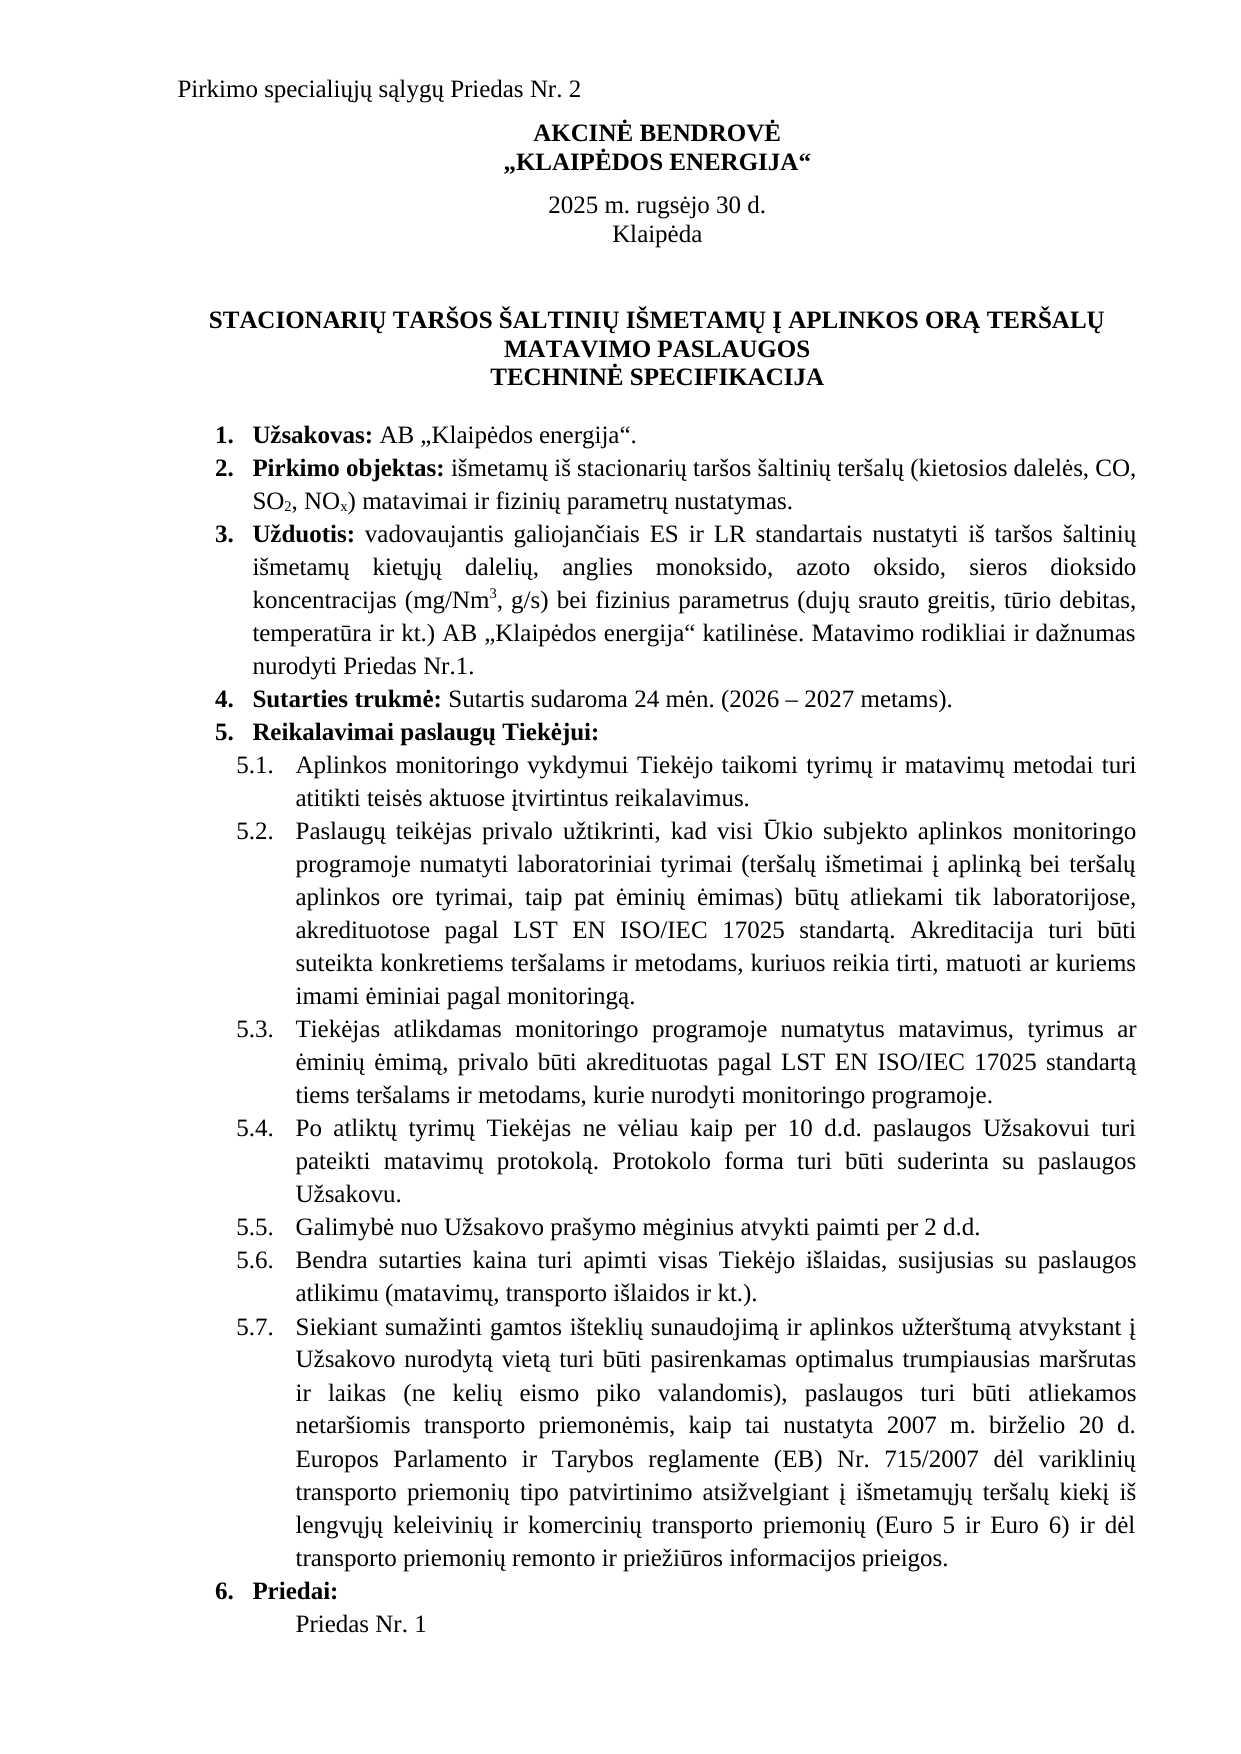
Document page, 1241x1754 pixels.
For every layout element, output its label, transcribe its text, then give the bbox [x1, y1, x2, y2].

list Užduotis: vadovaujantis galiojančiais ES ir LR standartais nustatyti iš taršos šaltinių išmetamų kietųjų dalelių, anglies monoksido, azoto oksido, sieros dioksido koncentracijas (mg/Nm3, g/s) bei fizinius parametrus (dujų srauto greitis, tūrio debitas, temperatūra ir kt.) AB „Klaipėdos energija“ katilinėse. Matavimo rodikliai ir dažnumas nurodyti Priedas Nr.1. [215, 519, 1137, 680]
list Paslaugų teikėjas privalo užtikrinti, kad visi Ūkio subjekto aplinkos monitoringo programoje numatyti laboratoriniai tyrimai (teršalų išmetimai į aplinką bei teršalų aplinkos ore tyrimai, taip pat ėminių ėmimas) būtų atliekami tik laboratorijose, akredituotose pagal LST EN ISO/IEC 17025 standartą. Akreditacija turi būti suteikta konkretiems teršalams ir metodams, kuriuos reikia tirti, matuoti ar kuriems imami ėminiai pagal monitoringą. [236, 816, 1137, 1010]
list Sutarties trukmė: Sutartis sudaroma 24 mėn. (2026 – 2027 metams). [215, 684, 1137, 713]
list Pirkimo objektas: išmetamų iš stacionarių taršos šaltinių teršalų (kietosios dalelės, CO, SO2, NOx) matavimai ir fizinių parametrų nustatymas. [215, 453, 1137, 515]
list Bendra sutarties kaina turi apimti visas Tiekėjo išlaidas, susijusias su paslaugos atlikimu (matavimų, transporto išlaidos ir kt.). [236, 1246, 1137, 1307]
list Užsakovas: AB „Klaipėdos energija“. [215, 420, 1137, 449]
text techninė specifikacija [177, 362, 1137, 391]
list Galimybė nuo Užsakovo prašymo mėginius atvykti paimti per 2 d.d. [236, 1212, 1137, 1241]
list Reikalavimai paslaugų Tiekėjui: [215, 717, 1137, 746]
list Priedai: [215, 1576, 1137, 1604]
text 2025 m. rugsėjo 30 d. [177, 190, 1137, 219]
list Priedas Nr. 1 [295, 1609, 1137, 1637]
list Siekiant sumažinti gamtos išteklių sunaudojimą ir aplinkos užterštumą atvykstant į Užsakovo nurodytą vietą turi būti pasirenkamas optimalus trumpiausias maršrutas ir laikas (ne kelių eismo piko valandomis), paslaugos turi būti atliekamos netaršiomis transporto priemonėmis, kaip tai nustatyta 2007 m. birželio 20 d. Europos Parlamento ir Tarybos reglamente (EB) Nr. 715/2007 dėl variklinių transporto priemonių tipo patvirtinimo atsižvelgiant į išmetamųjų teršalų kiekį iš lengvųjų keleivinių ir komercinių transporto priemonių (Euro 5 ir Euro 6) ir dėl transporto priemonių remonto ir priežiūros informacijos prieigos. [236, 1312, 1137, 1571]
list Aplinkos monitoringo vykdymui Tiekėjo taikomi tyrimų ir matavimų metodai turi atitikti teisės aktuose įtvirtintus reikalavimus. [236, 750, 1137, 812]
text AKCINĖ BENDROVĖ [177, 118, 1137, 147]
list Po atliktų tyrimų Tiekėjas ne vėliau kaip per 10 d.d. paslaugos Užsakovui turi pateikti matavimų protokolą. Protokolo forma turi būti suderinta su paslaugos Užsakovu. [236, 1113, 1137, 1208]
text Stacionarių taršos šaltinių išmetamų į aplinkos orą teršalų matavimo paslaugos [177, 305, 1137, 362]
text „KLAIPĖDOS ENERGIJA“ [177, 147, 1137, 176]
list Tiekėjas atlikdamas monitoringo programoje numatytus matavimus, tyrimus ar ėminių ėmimą, privalo būti akredituotas pagal LST EN ISO/IEC 17025 standartą tiems teršalams ir metodams, kurie nurodyti monitoringo programoje. [236, 1014, 1137, 1109]
text Klaipėda [177, 219, 1137, 247]
